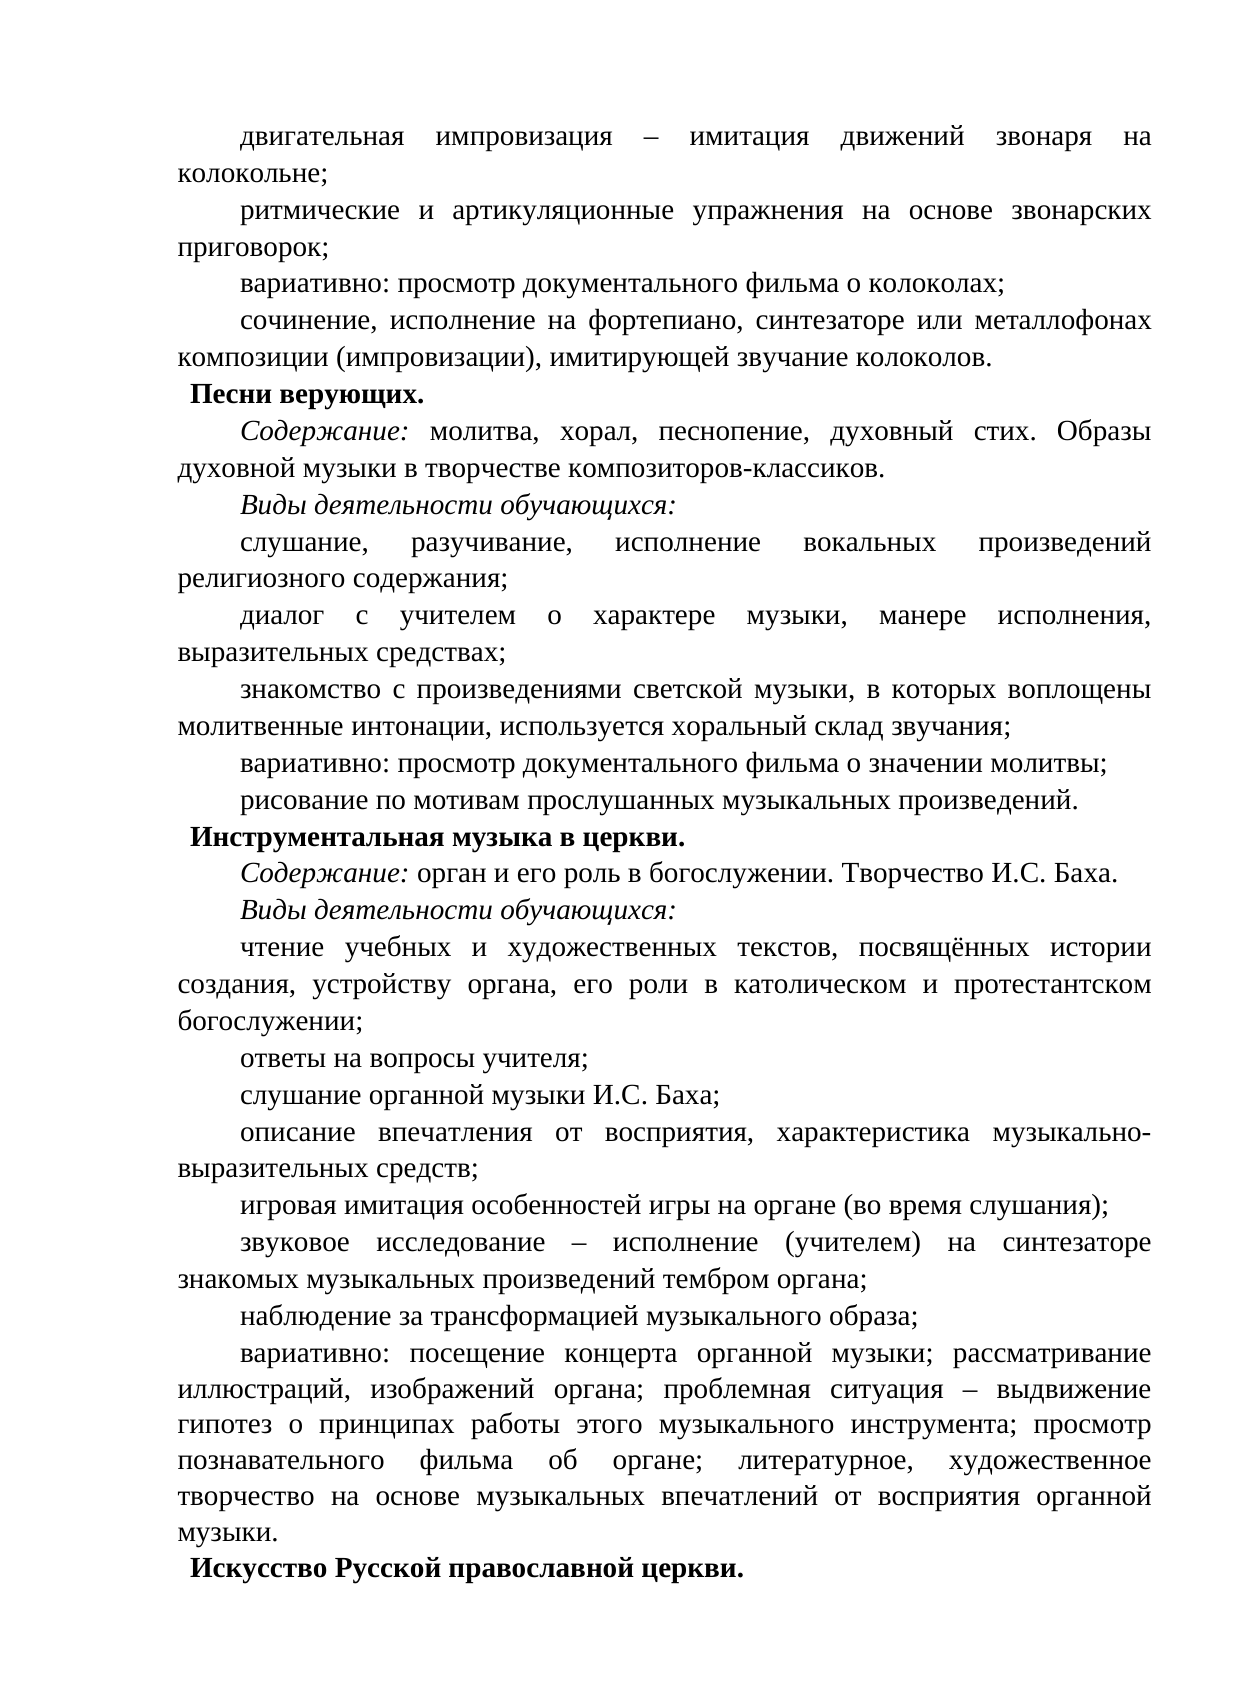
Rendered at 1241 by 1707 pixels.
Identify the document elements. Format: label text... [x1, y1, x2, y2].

text рисование по мотивам прослушанных музыкальных произведений. [177, 782, 1152, 815]
text Содержание: орган и его роль в богослужении. Творчество И.С. Баха. [177, 856, 1152, 889]
text ритмические и артикуляционные упражнения на основе звонарских приговорок; [177, 192, 1152, 262]
text звуковое исследование – исполнение (учителем) на синтезаторе знакомых музыкальных произведений тембром органа; [177, 1224, 1152, 1295]
text вариативно: просмотр документального фильма о колоколах; [177, 266, 1152, 299]
text Содержание: молитва, хорал, песнопение, духовный стих. Образы духовной музыки в творчестве композиторов-классиков. [177, 413, 1152, 483]
text вариативно: посещение концерта органной музыки; рассматривание иллюстраций, изображений органа; проблемная ситуация – выдвижение гипотез о принципах работы этого музыкального инструмента; просмотр познавательного фильма об органе; литературное, художественное творчество на основе музыкальных впечатлений от восприятия органной музыки. [177, 1335, 1152, 1548]
text двигательная импровизация – имитация движений звонаря на колокольне; [177, 118, 1152, 188]
text знакомство с произведениями светской музыки, в которых воплощены молитвенные интонации, используется хоральный склад звучания; [177, 671, 1152, 742]
text Виды деятельности обучающихся: [177, 892, 1152, 926]
text слушание органной музыки И.С. Баха; [177, 1077, 1152, 1110]
text Песни верующих. [190, 376, 1152, 410]
text Виды деятельности обучающихся: [177, 487, 1152, 520]
text наблюдение за трансформацией музыкального образа; [177, 1298, 1152, 1332]
text ответы на вопросы учителя; [177, 1040, 1152, 1073]
text Инструментальная музыка в церкви. [190, 819, 1152, 852]
text игровая имитация особенностей игры на органе (во время слушания); [177, 1187, 1152, 1221]
text чтение учебных и художественных текстов, посвящённых истории создания, устройству органа, его роли в католическом и протестантском богослужении; [177, 929, 1152, 1037]
text диалог с учителем о характере музыки, манере исполнения, выразительных средствах; [177, 597, 1152, 668]
text вариативно: просмотр документального фильма о значении молитвы; [177, 745, 1152, 778]
text Искусство Русской православной церкви. [190, 1550, 1152, 1583]
text описание впечатления от восприятия, характеристика музыкально-выразительных средств; [177, 1114, 1152, 1184]
text слушание, разучивание, исполнение вокальных произведений религиозного содержания; [177, 524, 1152, 594]
text сочинение, исполнение на фортепиано, синтезаторе или металлофонах композиции (импровизации), имитирующей звучание колоколов. [177, 302, 1152, 373]
